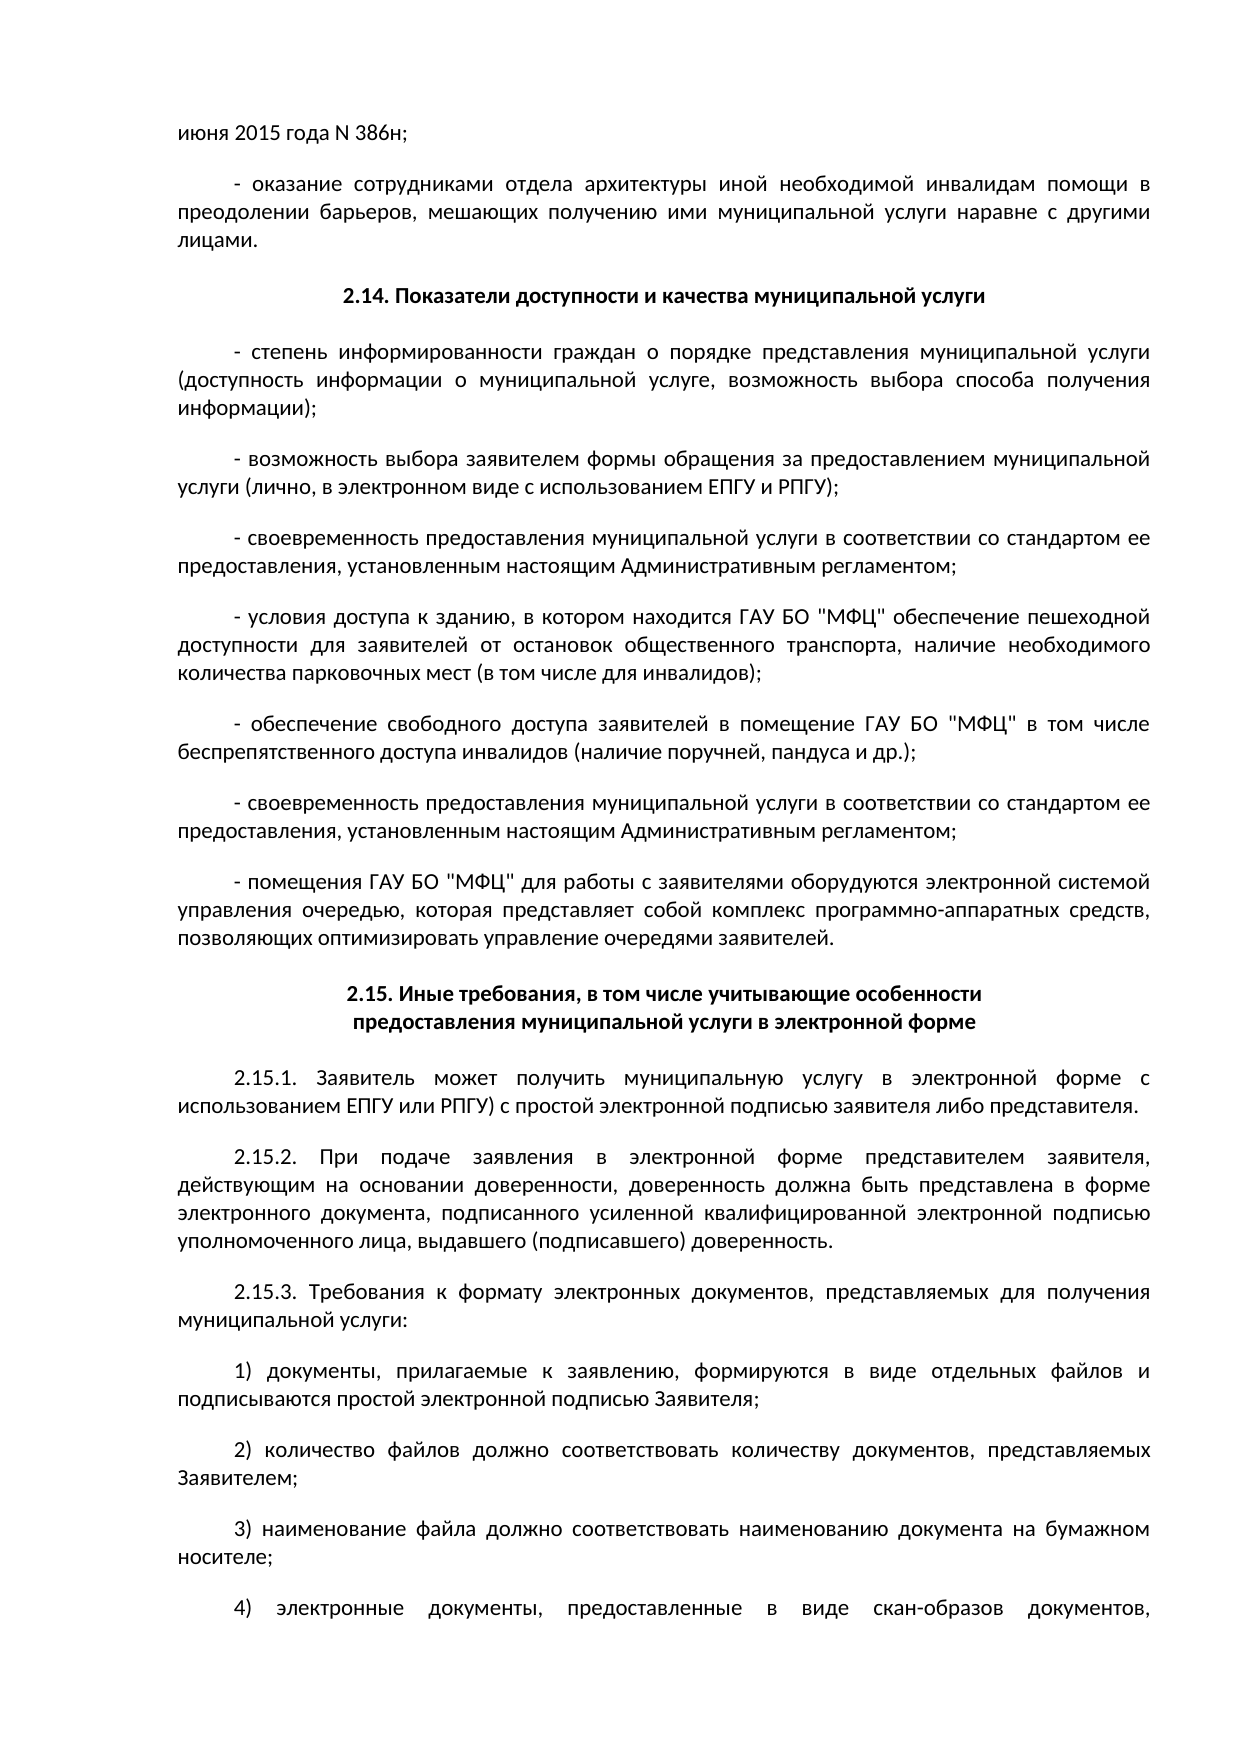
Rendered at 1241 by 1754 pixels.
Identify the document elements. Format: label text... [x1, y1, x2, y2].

text - оказание сотрудниками отдела архитектуры иной необходимой инвалидам помощи в преодолении барьеров, мешающих получению ими муниципальной услуги наравне с другими лицами. [177, 169, 1152, 253]
text - возможность выбора заявителем формы обращения за предоставлением муниципальной услуги (лично, в электронном виде с использованием ЕПГУ и РПГУ); [177, 444, 1152, 500]
text - обеспечение свободного доступа заявителей в помещение ГАУ БО "МФЦ" в том числе беспрепятственного доступа инвалидов (наличие поручней, пандуса и др.); [177, 709, 1152, 765]
text - степень информированности граждан о порядке представления муниципальной услуги (доступность информации о муниципальной услуге, возможность выбора способа получения информации); [177, 337, 1152, 421]
title 2.14. Показатели доступности и качества муниципальной услуги [177, 281, 1152, 309]
text 2.15.3. Требования к формату электронных документов, представляемых для получения муниципальной услуги: [177, 1277, 1152, 1333]
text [177, 118, 1152, 146]
text - своевременность предоставления муниципальной услуги в соответствии со стандартом ее предоставления, установленным настоящим Административным регламентом; [177, 788, 1152, 844]
title предоставления муниципальной услуги в электронной форме [177, 1007, 1152, 1035]
text 2.15.1. Заявитель может получить муниципальную услугу в электронной форме с использованием ЕПГУ или РПГУ) с простой электронной подписью заявителя либо представителя. [177, 1063, 1152, 1119]
text 1) документы, прилагаемые к заявлению, формируются в виде отдельных файлов и подписываются простой электронной подписью Заявителя; [177, 1356, 1152, 1412]
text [177, 1593, 1152, 1621]
title 2.15. Иные требования, в том числе учитывающие особенности [177, 979, 1152, 1007]
text - условия доступа к зданию, в котором находится ГАУ БО "МФЦ" обеспечение пешеходной доступности для заявителей от остановок общественного транспорта, наличие необходимого количества парковочных мест (в том числе для инвалидов); [177, 602, 1152, 686]
text - своевременность предоставления муниципальной услуги в соответствии со стандартом ее предоставления, установленным настоящим Административным регламентом; [177, 523, 1152, 579]
text 2.15.2. При подаче заявления в электронной форме представителем заявителя, действующим на основании доверенности, доверенность должна быть представлена в форме электронного документа, подписанного усиленной квалифицированной электронной подписью уполномоченного лица, выдавшего (подписавшего) доверенность. [177, 1142, 1152, 1254]
text 2) количество файлов должно соответствовать количеству документов, представляемых Заявителем; [177, 1435, 1152, 1491]
text - помещения ГАУ БО "МФЦ" для работы с заявителями оборудуются электронной системой управления очередью, которая представляет собой комплекс программно-аппаратных средств, позволяющих оптимизировать управление очередями заявителей. [177, 867, 1152, 951]
text 3) наименование файла должно соответствовать наименованию документа на бумажном носителе; [177, 1514, 1152, 1570]
